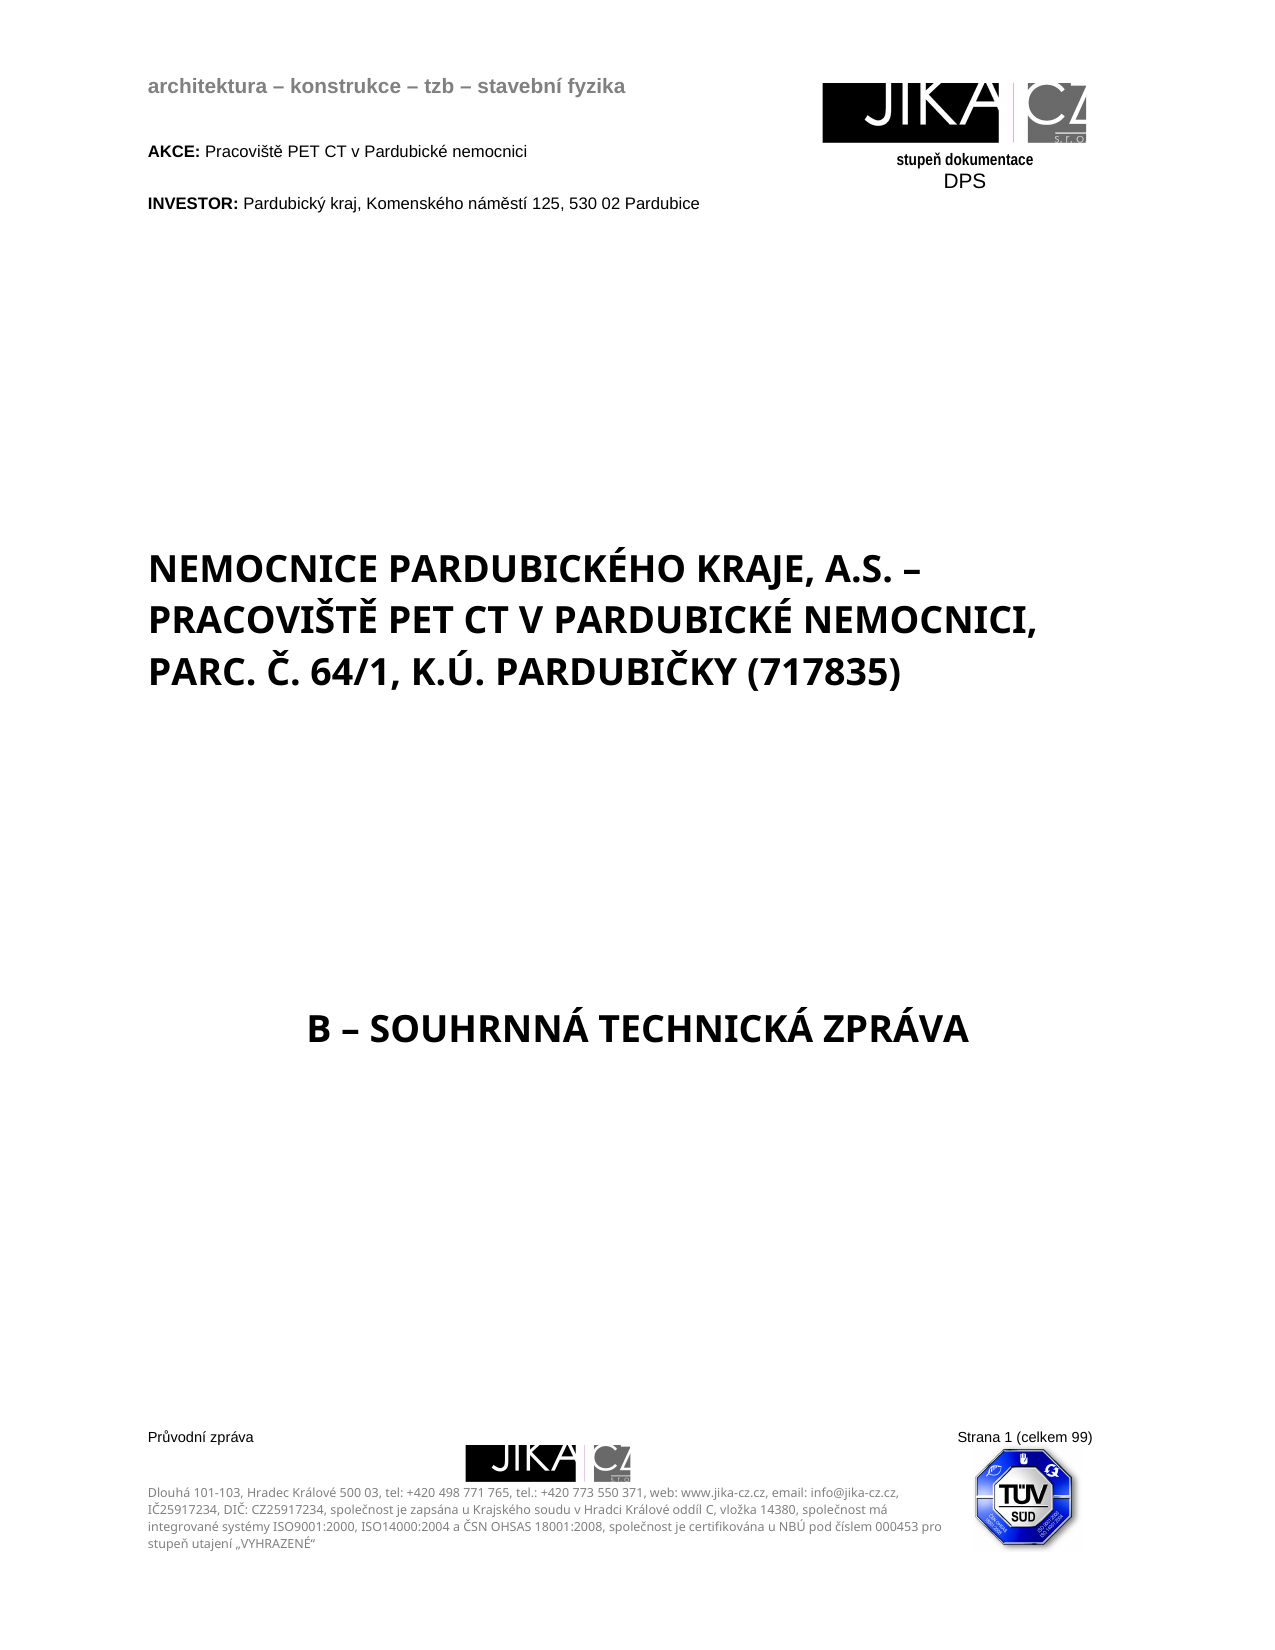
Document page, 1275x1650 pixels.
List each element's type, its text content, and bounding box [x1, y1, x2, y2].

picture [822, 83, 1087, 143]
picture [465, 1445, 631, 1482]
text Nemocnice Pardubického kraje, a.s. – PRACOVIŠTĚ PET CT V PARDUBICKÉ NEMOCNICI, parc. č. 64/1, k.ú. PARDUBIČKY (717835) [148, 543, 1127, 696]
text b – SOUHRNNÁ TECHNICKÁ ZPRÁVA [148, 1002, 1127, 1053]
picture [972, 1445, 1083, 1552]
